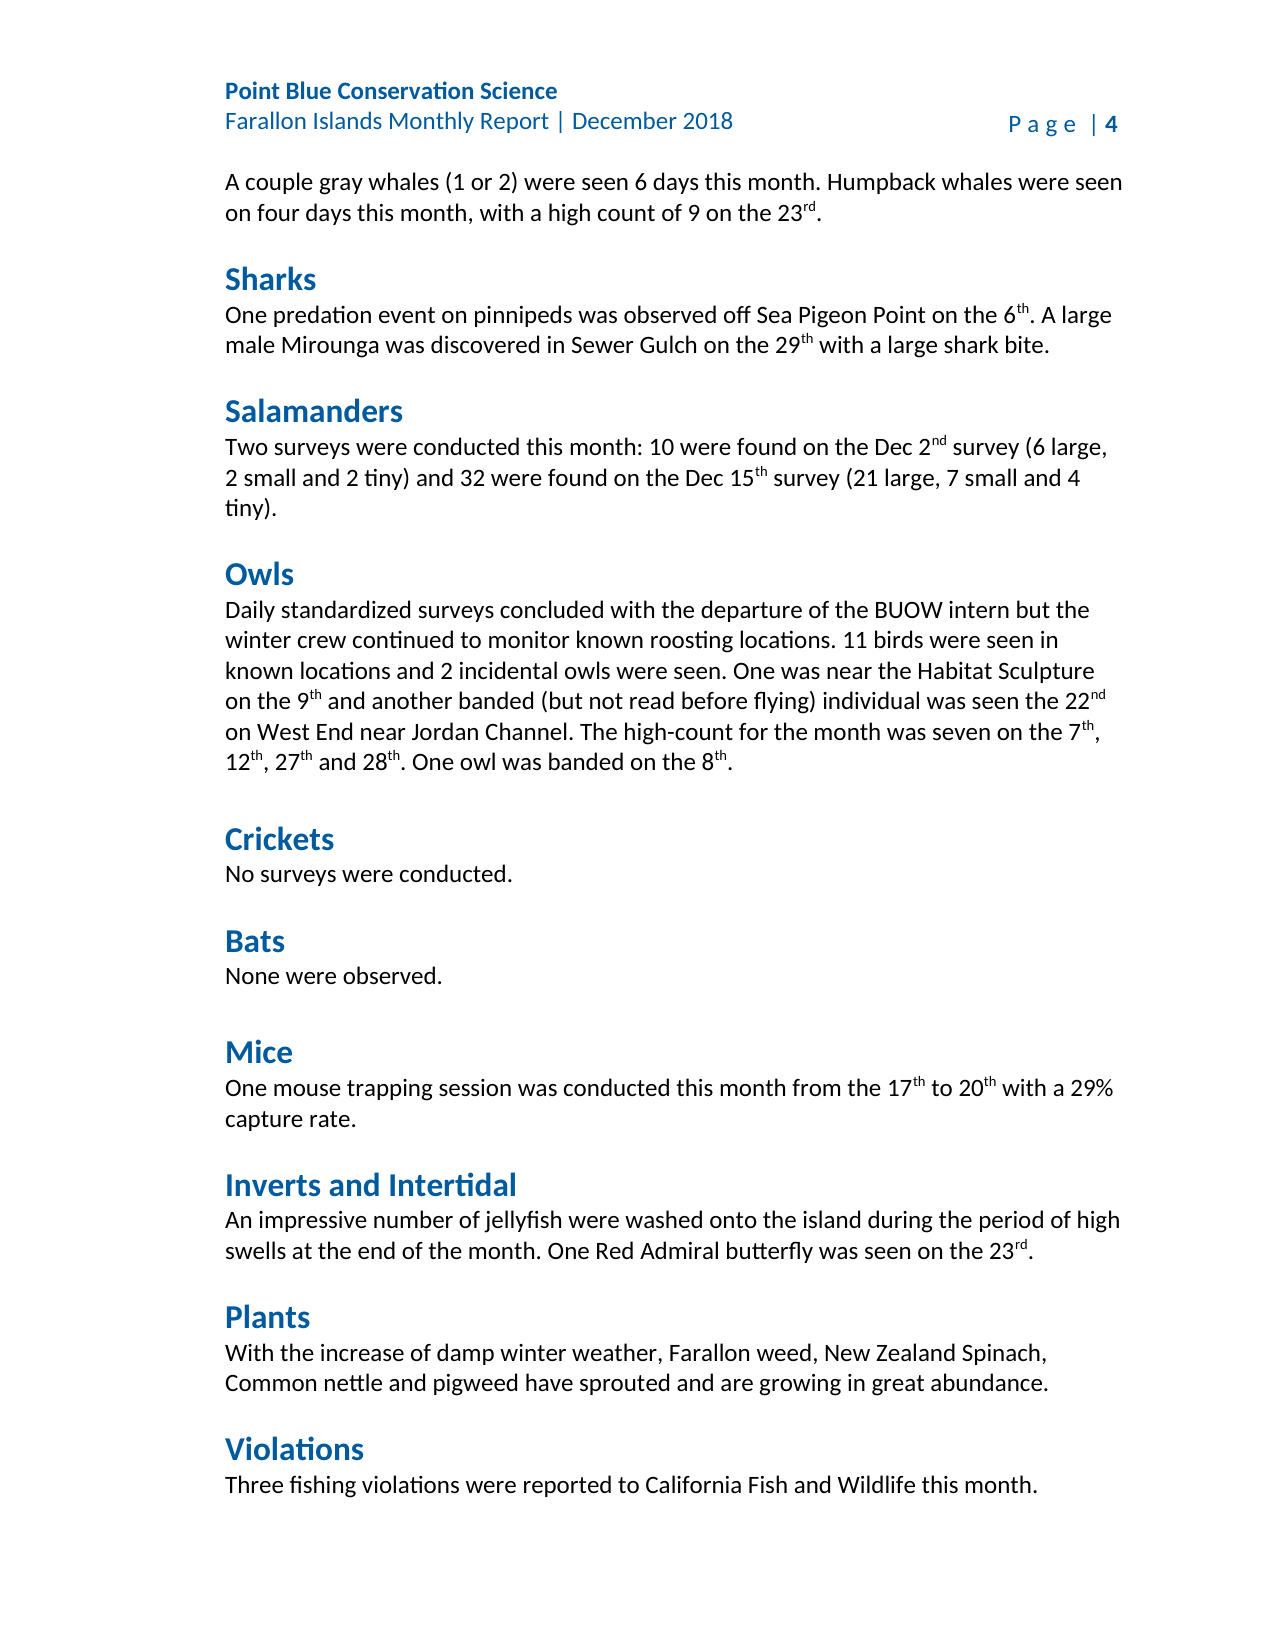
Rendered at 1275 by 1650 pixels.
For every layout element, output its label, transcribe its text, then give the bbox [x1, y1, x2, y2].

text None were observed. [225, 960, 1125, 991]
text An impressive number of jellyfish were washed onto the island during the period of high swells at the end of the month. One Red Admiral butterfly was seen on the 23rd. [225, 1204, 1125, 1266]
text A couple gray whales (1 or 2) were seen 6 days this month. Humpback whales were seen on four days this month, with a high count of 9 on the 23rd. [225, 167, 1125, 228]
text Inverts and Intertidal [225, 1164, 1125, 1204]
text Violations [225, 1428, 1125, 1469]
text Daily standardized surveys concluded with the departure of the BUOW intern but the winter crew continued to monitor known roosting locations. 11 birds were seen in known locations and 2 incidental owls were seen. One was near the Habitat Sculpture on the 9th and another banded (but not read before flying) individual was seen the 22nd on West End near Jordan Channel. The high-count for the month was seven on the 7th, 12th, 27th and 28th. One owl was banded on the 8th. [225, 594, 1125, 777]
text One mouse trapping session was conducted this month from the 17th to 20th with a 29% capture rate. [225, 1072, 1125, 1133]
text Bats [225, 919, 1125, 960]
text One predation event on pinnipeds was observed off Sea Pigeon Point on the 6th. A large male Mirounga was discovered in Sewer Gulch on the 29th with a large shark bite. [225, 299, 1125, 360]
text Mice [225, 1032, 1125, 1072]
text With the increase of damp winter weather, Farallon weed, New Zealand Spinach, Common nettle and pigweed have sprouted and are growing in great abundance. [225, 1337, 1125, 1398]
text Salamanders [225, 390, 1125, 431]
text Three fishing violations were reported to California Fish and Wildlife this month. [225, 1469, 1125, 1500]
text No surveys were conducted. [225, 858, 1125, 889]
text Two surveys were conducted this month: 10 were found on the Dec 2nd survey (6 large, 2 small and 2 tiny) and 32 were found on the Dec 15th survey (21 large, 7 small and 4 tiny). [225, 431, 1125, 523]
text Owls [225, 553, 1125, 594]
text Sharks [225, 258, 1125, 299]
text Plants [225, 1296, 1125, 1337]
text Crickets [225, 818, 1125, 858]
